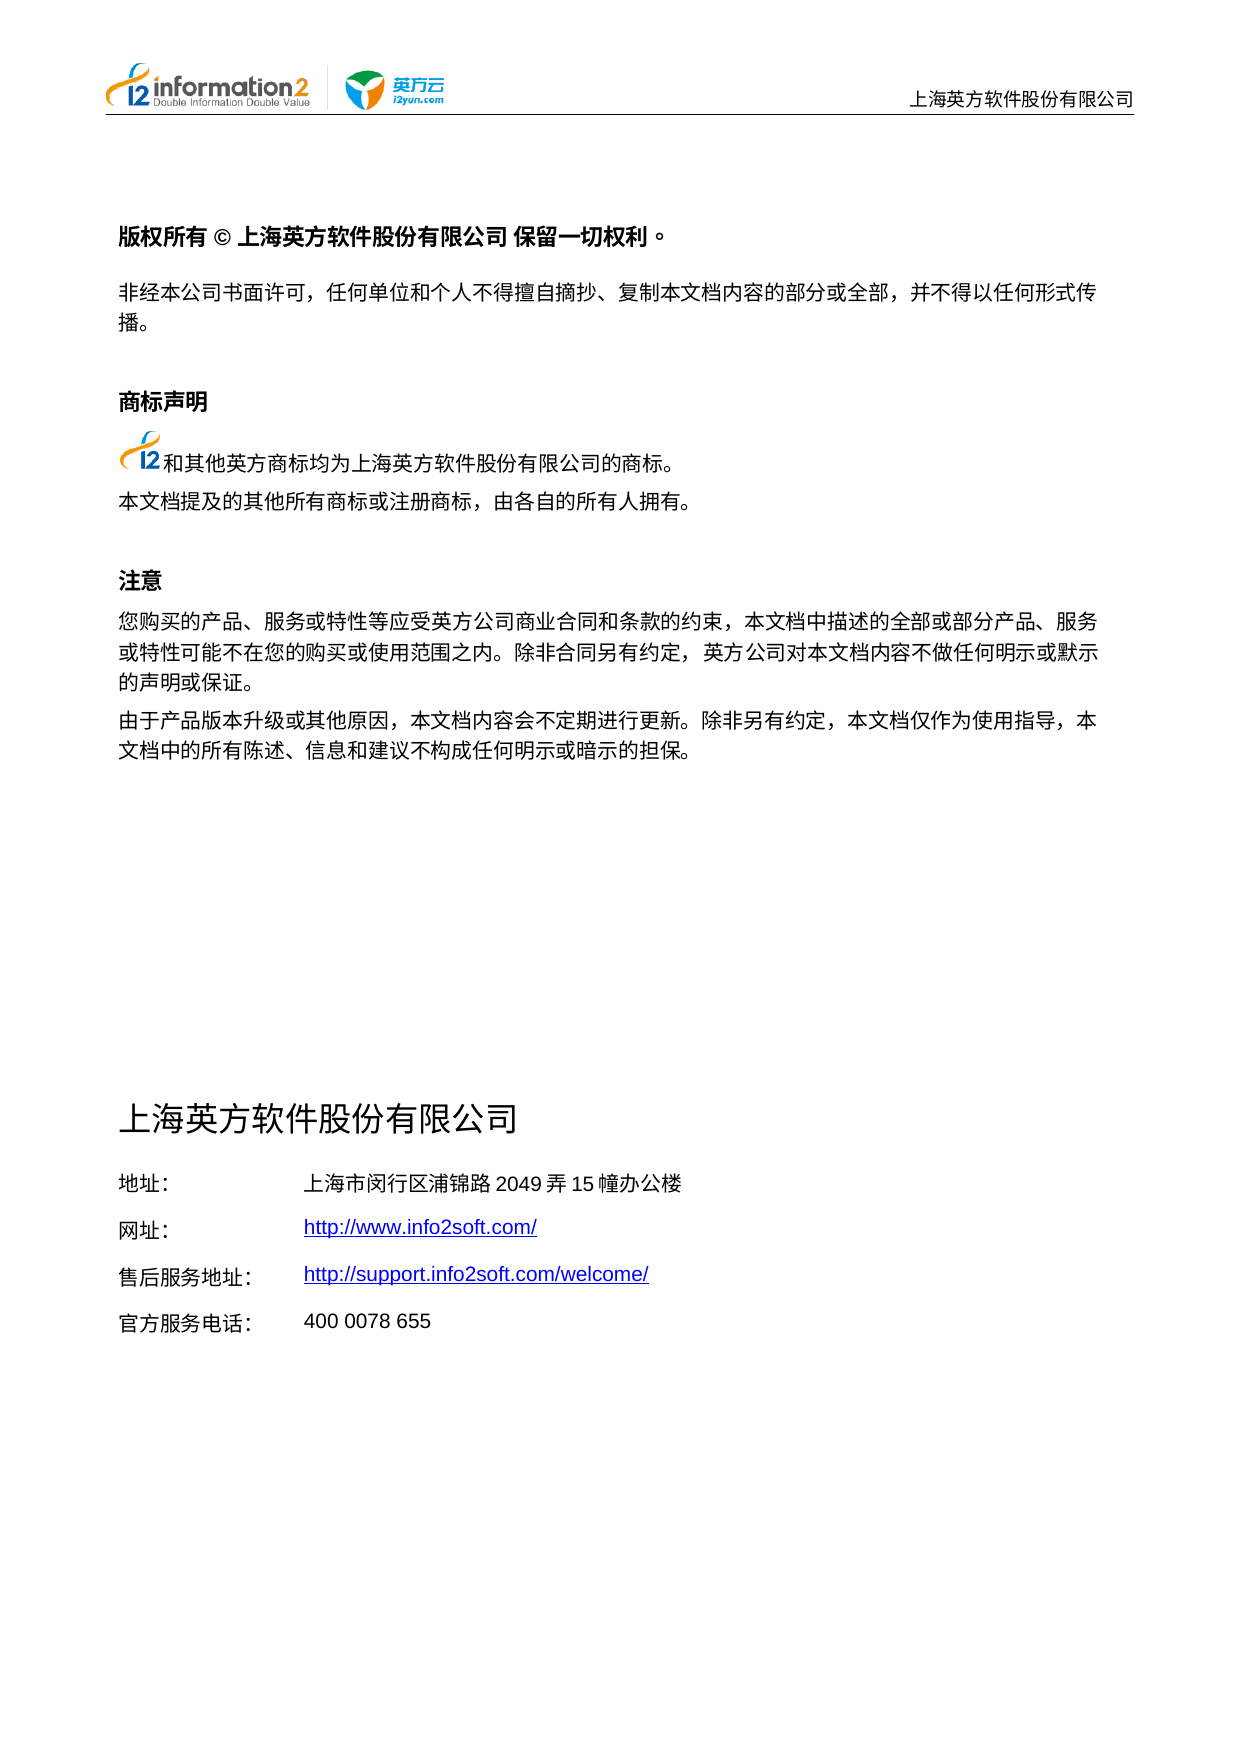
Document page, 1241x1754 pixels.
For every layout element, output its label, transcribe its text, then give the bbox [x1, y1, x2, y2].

table_cell 上海市闵行区浦锦路2049弄15幢办公楼 [293, 1159, 1111, 1206]
table_header 上海英方软件股份有限公司 [107, 1093, 1111, 1159]
table_cell 售后服务地址： [107, 1253, 292, 1299]
table_cell 400 0078 655 [293, 1299, 1111, 1346]
picture [105, 52, 444, 110]
table_header 版权所有 © 上海英方软件股份有限公司 保留一切权利。 非经本公司书面许可，任何单位和个人不得擅自摘抄、复制本文档内容的部分或全部，并不得以任何形式传播。 商标声明 和其他英方商标均为上海英方软件股份有限公司的商标。 本文档提及的其他所有商标或注册商标，由各自的所有人拥有。 注意 您购买的产品、服务或特性等应受英方公司商业合同和条款的约束，本文档中描述的全部或部分产品、服务或特性可能不在您的购买或使用范围之内。除非合同另有约定，英方公司对本文档内容不做任何明示或默示的声明或保证。 由于产品版本升级或其他原因，本文档内容会不定期进行更新。除非另有约定，本文档仅作为使用指导，本文档中的所有陈述、信息和建议不构成任何明示或暗示的担保。 [107, 195, 1111, 773]
picture [118, 426, 164, 471]
picture [432, 85, 444, 90]
table_cell 官方服务电话： [107, 1299, 292, 1346]
table_cell http://support.info2soft.com/welcome/ [293, 1253, 1111, 1299]
table_cell 地址： [107, 1159, 292, 1206]
table_cell http://www.info2soft.com/ [293, 1206, 1111, 1252]
table_cell 网址： [107, 1206, 292, 1252]
